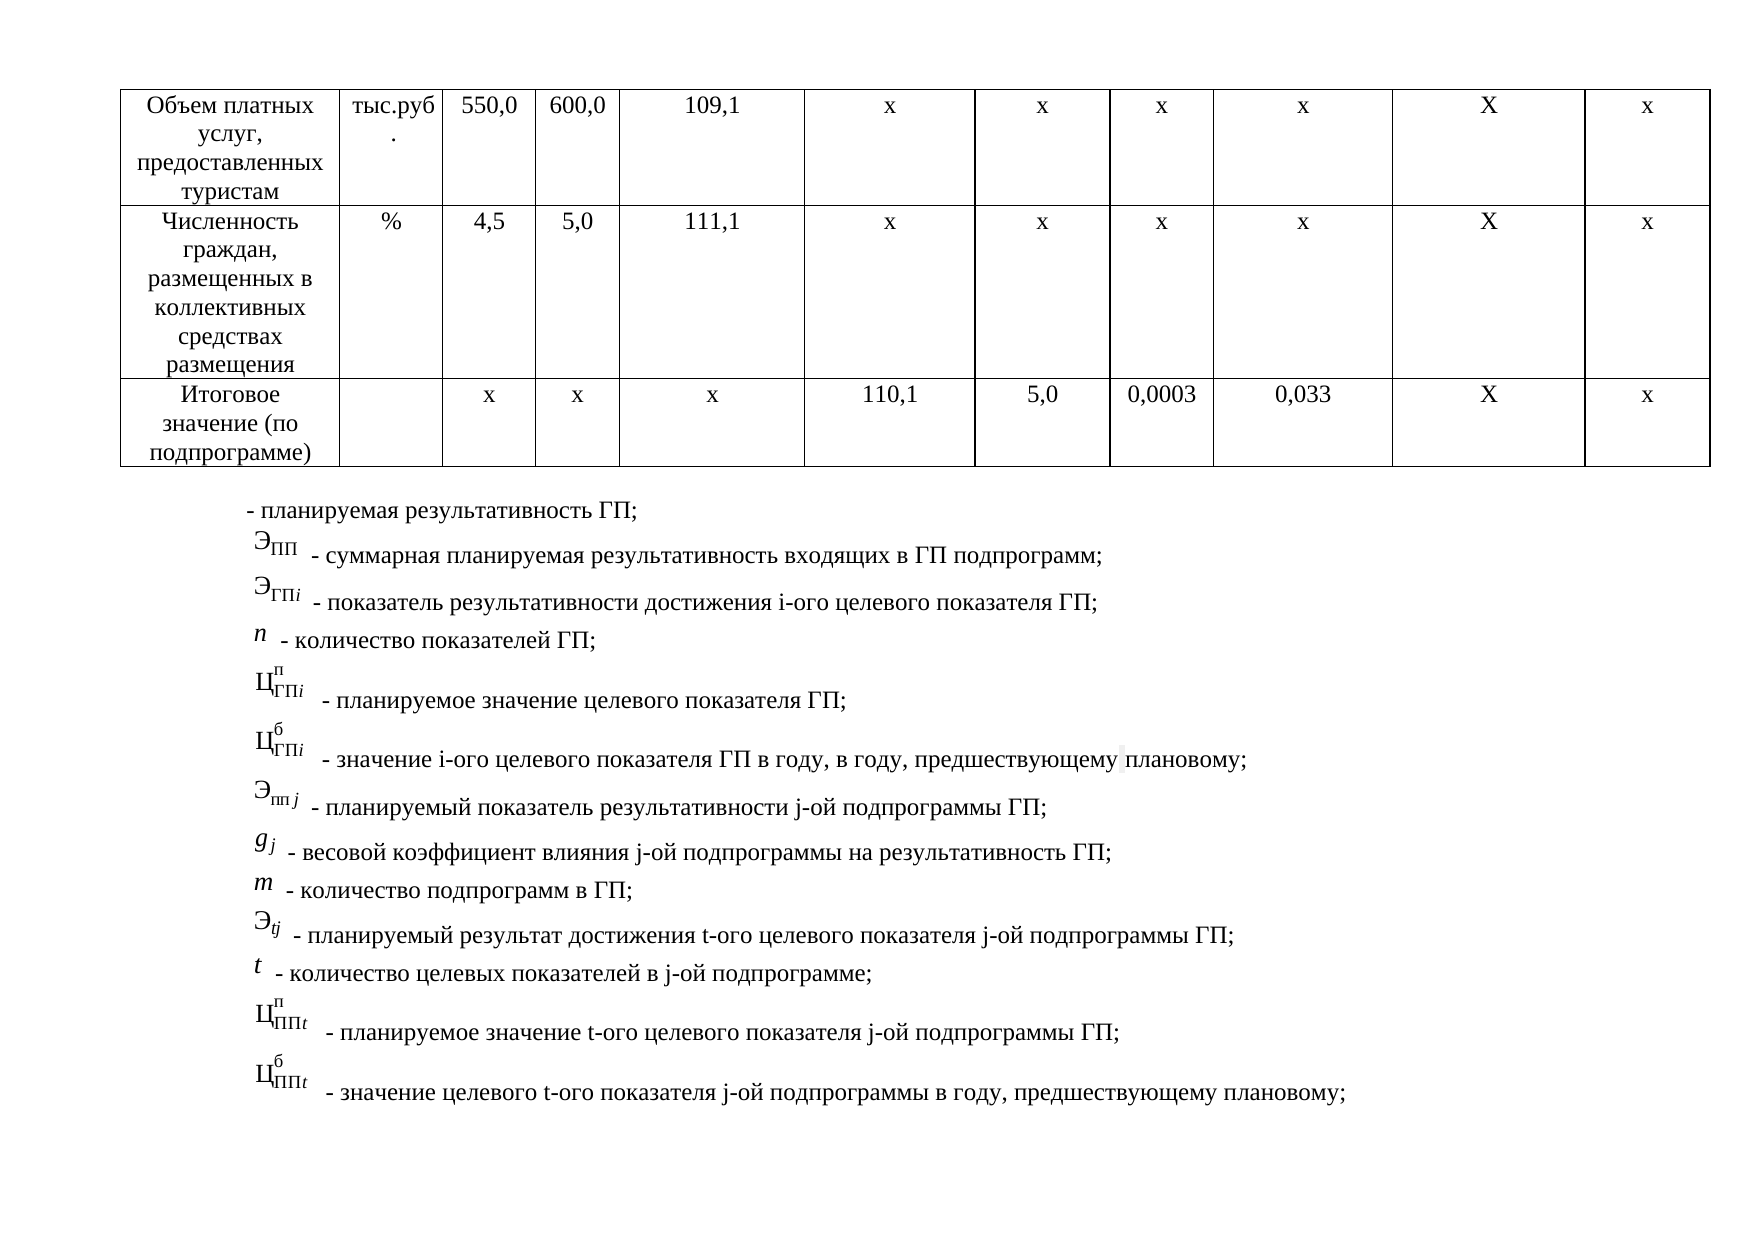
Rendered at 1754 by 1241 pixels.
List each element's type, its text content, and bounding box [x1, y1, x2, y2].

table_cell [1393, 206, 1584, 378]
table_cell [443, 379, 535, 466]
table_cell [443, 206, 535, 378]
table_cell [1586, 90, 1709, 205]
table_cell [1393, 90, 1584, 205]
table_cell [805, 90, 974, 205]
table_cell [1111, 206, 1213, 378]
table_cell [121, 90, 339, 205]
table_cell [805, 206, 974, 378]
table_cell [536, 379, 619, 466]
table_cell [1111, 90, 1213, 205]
text - планируемая результативность ГП; [177, 495, 1653, 524]
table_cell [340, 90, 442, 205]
text - значение целевого t-ого показателя j-ой подпрограммы в году, предшествующему плановому; [177, 1046, 1653, 1106]
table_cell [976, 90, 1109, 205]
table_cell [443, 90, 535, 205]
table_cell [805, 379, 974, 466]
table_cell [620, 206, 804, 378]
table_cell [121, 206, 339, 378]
text - количество показателей ГП; [177, 616, 1653, 654]
text - весовой коэффициент влияния j-ой подпрограммы на результативность ГП; [177, 820, 1653, 866]
text - суммарная планируемая результативность входящих в ГП подпрограмм; [177, 524, 1653, 569]
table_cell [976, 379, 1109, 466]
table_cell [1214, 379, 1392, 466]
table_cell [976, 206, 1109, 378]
text - планируемое значение t-ого целевого показателя j-ой подпрограммы ГП; [177, 987, 1653, 1046]
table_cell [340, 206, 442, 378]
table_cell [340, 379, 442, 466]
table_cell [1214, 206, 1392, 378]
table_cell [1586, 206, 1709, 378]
text - планируемый показатель результативности j-ой подпрограммы ГП; [177, 773, 1653, 820]
text - планируемый результат достижения t-ого целевого показателя j-ой подпрограммы ГП; [177, 903, 1653, 949]
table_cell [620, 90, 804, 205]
text - значение i-ого целевого показателя ГП в году, в году, предшествующему плановому; [177, 714, 1653, 773]
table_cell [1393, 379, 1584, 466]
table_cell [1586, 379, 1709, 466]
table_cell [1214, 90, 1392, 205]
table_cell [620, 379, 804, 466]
text - количество целевых показателей в j-ой подпрограмме; [177, 949, 1653, 987]
text - показатель результативности достижения i-ого целевого показателя ГП; [177, 569, 1653, 616]
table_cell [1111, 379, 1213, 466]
text - количество подпрограмм в ГП; [177, 866, 1653, 903]
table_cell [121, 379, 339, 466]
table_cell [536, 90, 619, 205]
text - планируемое значение целевого показателя ГП; [177, 654, 1653, 714]
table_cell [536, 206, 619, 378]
